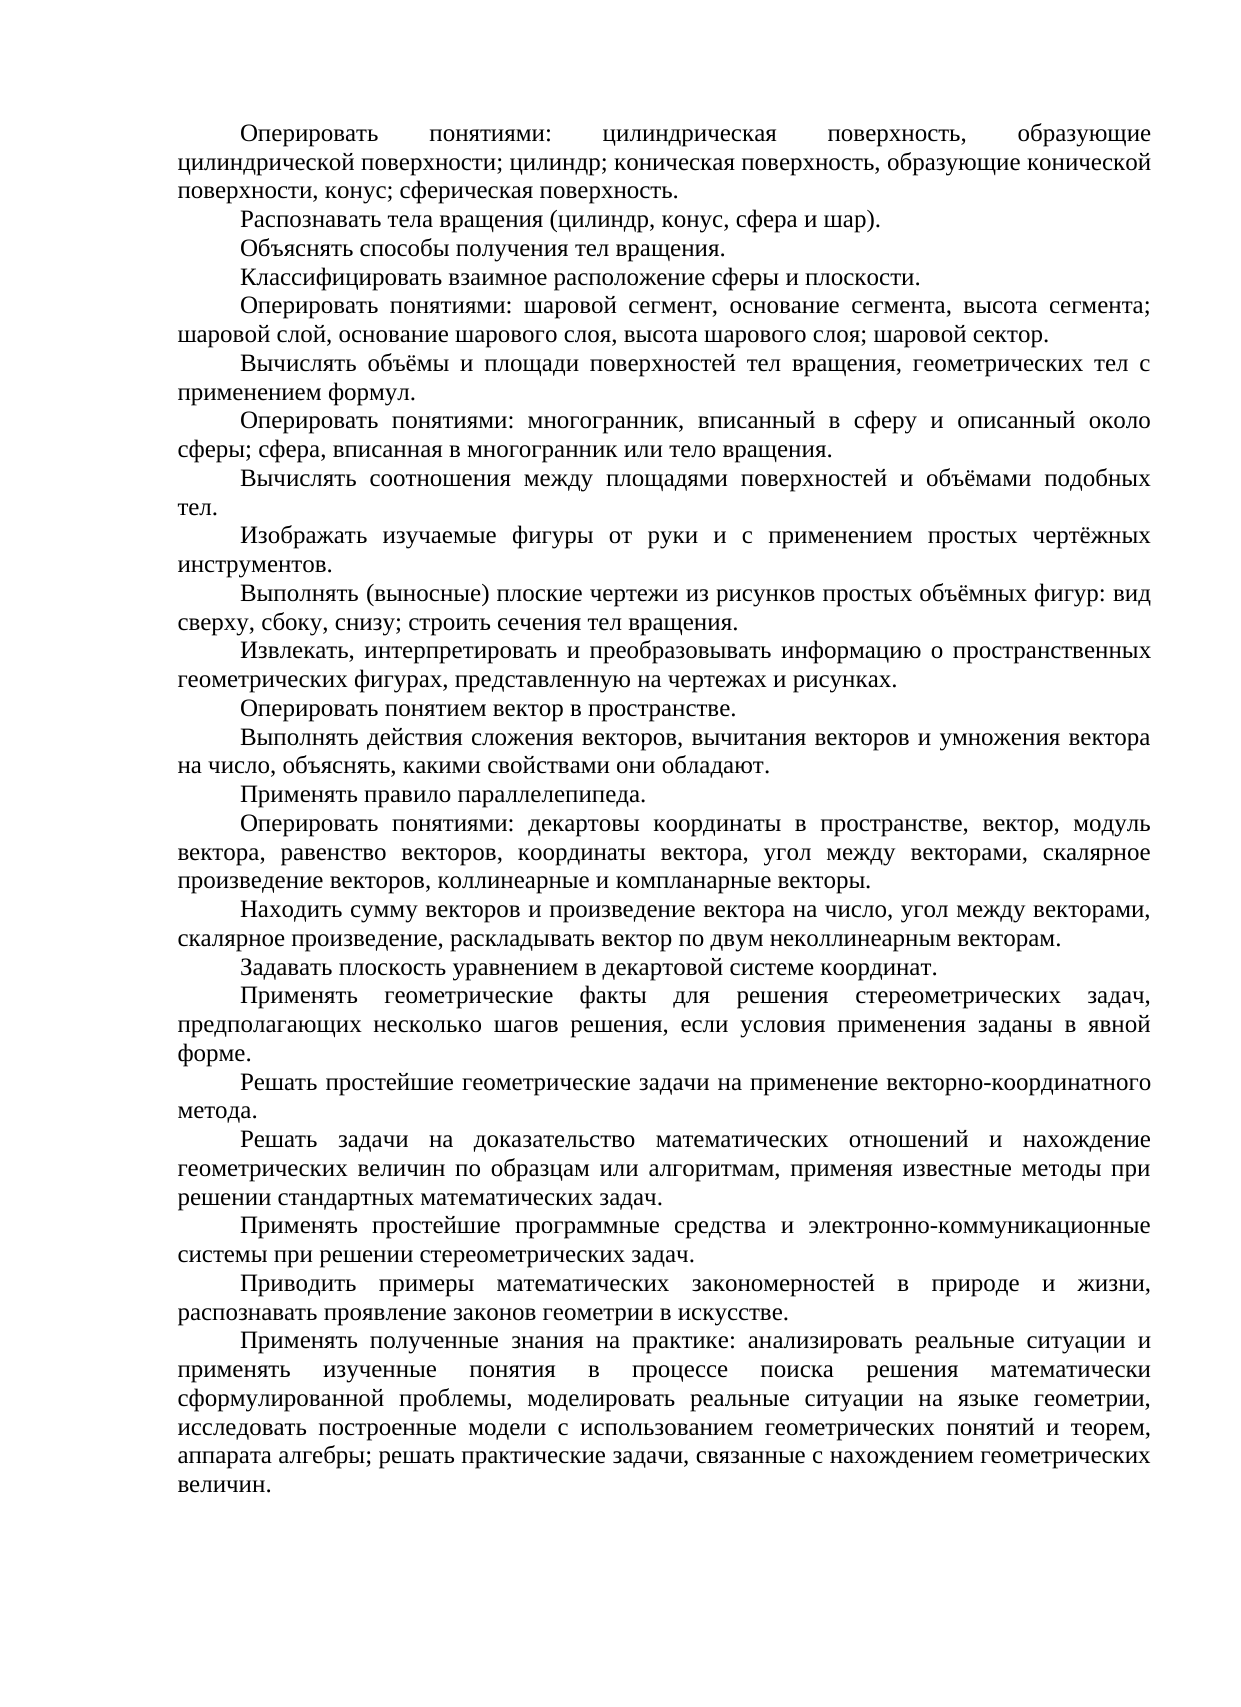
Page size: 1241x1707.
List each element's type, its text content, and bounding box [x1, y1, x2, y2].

text Применять полученные знания на практике: анализировать реальные ситуации и применять изученные понятия в процессе поиска решения математически сформулированной проблемы, моделировать реальные ситуации на языке геометрии, исследовать построенные модели с использованием геометрических понятий и теорем, аппарата алгебры; решать практические задачи, связанные с нахождением геометрических величин. [177, 1326, 1152, 1498]
text Выполнять действия сложения векторов, вычитания векторов и умножения вектора на число, объяснять, какими свойствами они обладают. [177, 722, 1152, 779]
text Оперировать понятиями: декартовы координаты в пространстве, вектор, модуль вектора, равенство векторов, координаты вектора, угол между векторами, скалярное произведение векторов, коллинеарные и компланарные векторы. [177, 808, 1152, 894]
text Решать задачи на доказательство математических отношений и нахождение геометрических величин по образцам или алгоритмам, применяя известные методы при решении стандартных математических задач. [177, 1124, 1152, 1211]
text Вычислять соотношения между площадями поверхностей и объёмами подобных тел. [177, 463, 1152, 521]
text Оперировать понятием вектор в пространстве. [177, 693, 1152, 722]
text Распознавать тела вращения (цилиндр, конус, сфера и шар). [177, 204, 1152, 233]
text Приводить примеры математических закономерностей в природе и жизни, распознавать проявление законов геометрии в искусстве. [177, 1268, 1152, 1326]
text Применять геометрические факты для решения стереометрических задач, предполагающих несколько шагов решения, если условия применения заданы в явной форме. [177, 981, 1152, 1067]
text Выполнять (выносные) плоские чертежи из рисунков простых объёмных фигур: вид сверху, сбоку, снизу; строить сечения тел вращения. [177, 578, 1152, 636]
text Оперировать понятиями: многогранник, вписанный в сферу и описанный около сферы; сфера, вписанная в многогранник или тело вращения. [177, 406, 1152, 463]
text Вычислять объёмы и площади поверхностей тел вращения, геометрических тел с применением формул. [177, 348, 1152, 406]
text Применять простейшие программные средства и электронно-коммуникационные системы при решении стереометрических задач. [177, 1211, 1152, 1268]
text Изображать изучаемые фигуры от руки и с применением простых чертёжных инструментов. [177, 521, 1152, 578]
text Задавать плоскость уравнением в декартовой системе координат. [177, 952, 1152, 981]
text Оперировать понятиями: цилиндрическая поверхность, образующие цилиндрической поверхности; цилиндр; коническая поверхность, образующие конической поверхности, конус; сферическая поверхность. [177, 118, 1152, 204]
text Применять правило параллелепипеда. [177, 779, 1152, 808]
text Решать простейшие геометрические задачи на применение векторно-координатного метода. [177, 1067, 1152, 1124]
text Объяснять способы получения тел вращения. [177, 233, 1152, 262]
text Извлекать, интерпретировать и преобразовывать информацию о пространственных геометрических фигурах, представленную на чертежах и рисунках. [177, 636, 1152, 693]
text Оперировать понятиями: шаровой сегмент, основание сегмента, высота сегмента; шаровой слой, основание шарового слоя, высота шарового слоя; шаровой сектор. [177, 291, 1152, 348]
text Находить сумму векторов и произведение вектора на число, угол между векторами, скалярное произведение, раскладывать вектор по двум неколлинеарным векторам. [177, 894, 1152, 952]
text Классифицировать взаимное расположение сферы и плоскости. [177, 262, 1152, 291]
